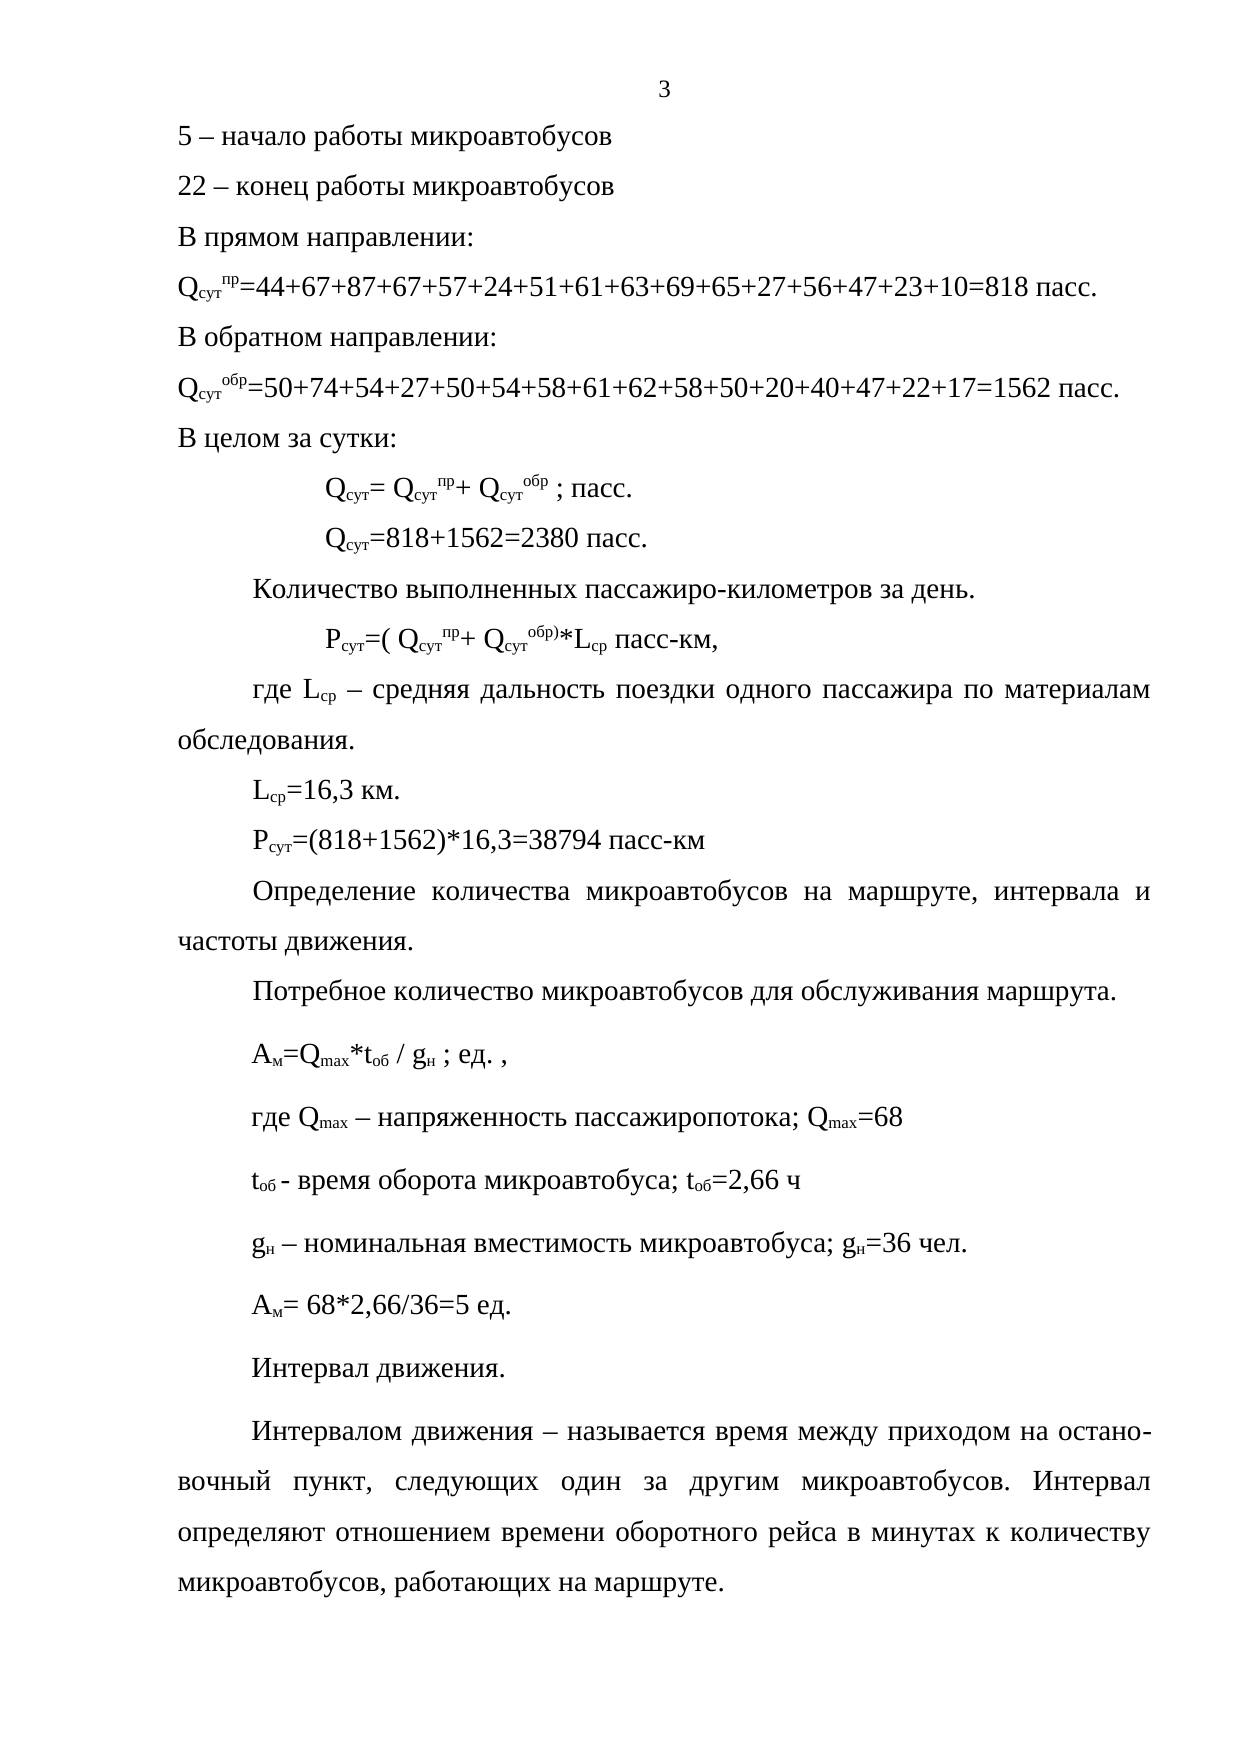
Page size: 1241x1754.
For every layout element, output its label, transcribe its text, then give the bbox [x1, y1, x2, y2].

text В обратном направлении: [177, 319, 1152, 353]
text Qсут=818+1562=2380 пасс. [325, 521, 1152, 554]
text tоб - время оборота микроавтобуса; tоб=2,66 ч [177, 1162, 1152, 1195]
text gн – номинальная вместимость микроавтобуса; gн=36 чел. [177, 1225, 1152, 1258]
text Интервал движения. [177, 1350, 1152, 1384]
text Рсут=( Qсутпр+ Qсутобр)*Lср пасс-км, [251, 621, 1152, 655]
text Ам=Qmax*tоб / gн ; ед. , [177, 1036, 1152, 1070]
text где Qmax – напряженность пассажиропотока; Qmax=68 [177, 1099, 1152, 1133]
text Ам= 68*2,66/36=5 ед. [177, 1287, 1152, 1321]
text Интервалом движения – называется время между приходом на остановочный пункт, следующих один за другим микроавтобусов. Интервал определяют отношением времени оборотного рейса в минутах к количеству микроавтобусов, работающих на маршруте. [177, 1413, 1152, 1598]
text 22 – конец работы микроавтобусов [177, 168, 1152, 202]
text где Lср – средняя дальность поездки одного пассажира по материалам обследования. [177, 672, 1152, 755]
text Qсут= Qсутпр+ Qсутобр ; пасс. [325, 470, 1152, 504]
text Определение количества микроавтобусов на маршруте, интервала и частоты движения. [177, 873, 1152, 957]
text 5 – начало работы микроавтобусов [177, 118, 1152, 152]
text Qсутобр=50+74+54+27+50+54+58+61+62+58+50+20+40+47+22+17=1562 пасс. [177, 370, 1152, 403]
text Количество выполненных пассажиро-километров за день. [177, 571, 1152, 604]
text Lср=16,3 км. [177, 772, 1152, 806]
text Qсутпр=44+67+87+67+57+24+51+61+63+69+65+27+56+47+23+10=818 пасс. [177, 269, 1152, 303]
text Потребное количество микроавтобусов для обслуживания маршрута. [177, 973, 1152, 1007]
text В прямом направлении: [177, 219, 1152, 252]
text В целом за сутки: [177, 420, 1152, 453]
text Рсут=(818+1562)*16,3=38794 пасс-км [177, 822, 1152, 856]
